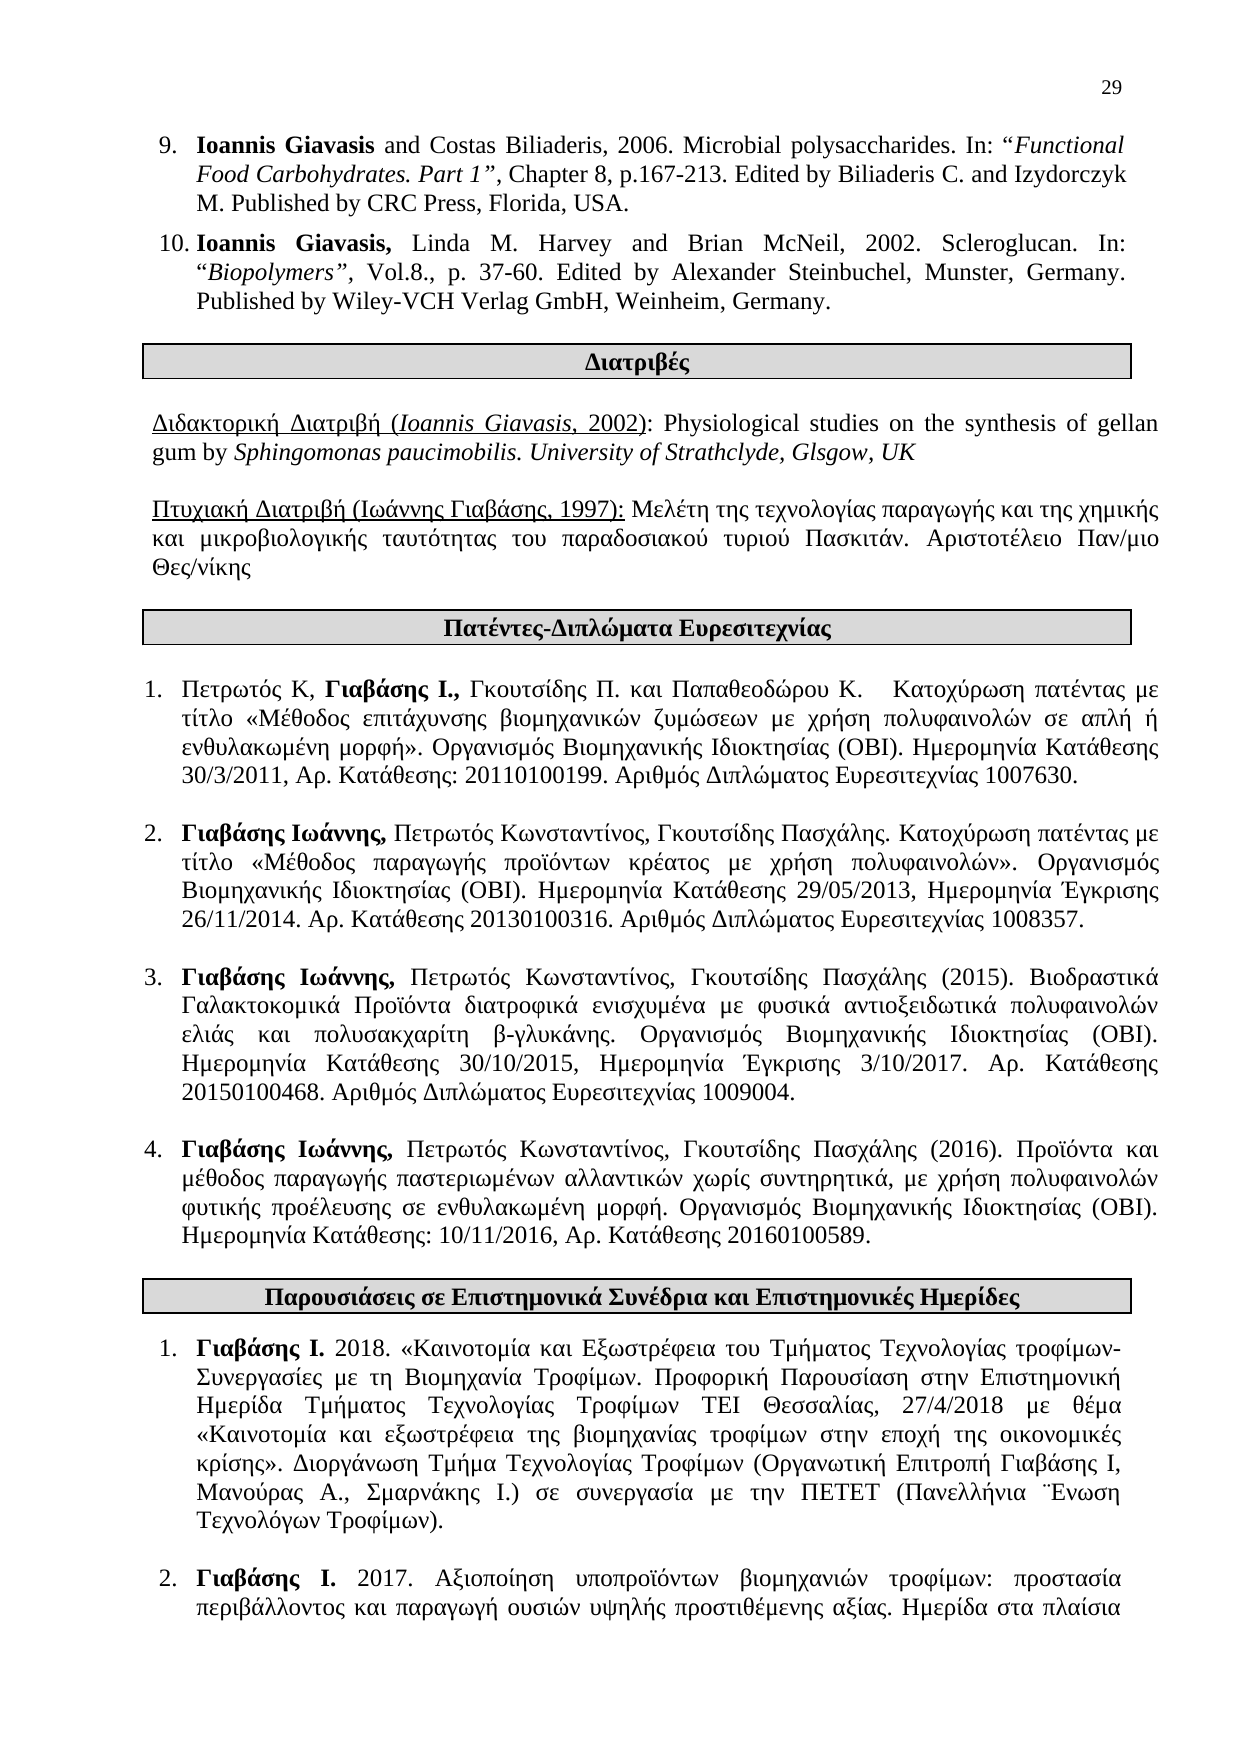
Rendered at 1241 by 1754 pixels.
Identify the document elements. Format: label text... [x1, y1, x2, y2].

list Ioannis Giavasis, Linda M. Harvey and Brian McNeil, 2002. Scleroglucan. In: “Biopolymers”, Vol.8., p. 37-60. Edited by Alexander Steinbuchel, Munster, Germany. Published by Wiley-VCH Verlag GmbH, Weinheim, Germany. [159, 228, 1126, 314]
text Διδακτορική Διατριβή (Ioannis Giavasis, 2002): Physiological studies on the synthesis of gellan gum by Sphingomonas paucimobilis. University of Strathclyde, Glsgow, UK [152, 408, 1159, 466]
list Γιαβάσης Ι. 2018. «Καινοτομία και Εξωστρέφεια του Τμήματος Τεχνολογίας τροφίμων-Συνεργασίες με τη Βιομηχανία Τροφίμων. Προφορική Παρουσίαση στην Επιστημονική Ημερίδα Τμήματος Τεχνολογίας Τροφίμων ΤΕΙ Θεσσαλίας, 27/4/2018 με θέμα «Καινοτομία και εξωστρέφεια της βιομηχανίας τροφίμων στην εποχή της οικονομικές κρίσης». Διοργάνωση Τμήμα Τεχνολογίας Τροφίμων (Οργανωτική Επιτροπή Γιαβάσης Ι, Μανούρας Α., Σμαρνάκης Ι.) σε συνεργασία με την ΠΕΤΕΤ (Πανελλήνια ¨Ενωση Τεχνολόγων Τροφίμων). [159, 1333, 1122, 1534]
list Ioannis Giavasis and Costas Biliaderis, 2006. Microbial polysaccharides. In: “Functional Food Carbohydrates. Part 1”, Chapter 8, p.167-213. Edited by Biliaderis C. and Izydorczyk M. Published by CRC Press, Florida, USA. [159, 130, 1126, 216]
list Γιαβάσης Ιωάννης, Πετρωτός Κωνσταντίνος, Γκουτσίδης Πασχάλης (2016). Προϊόντα και μέθοδος παραγωγής παστεριωμένων αλλαντικών χωρίς συντηρητικά, με χρήση πολυφαινολών φυτικής προέλευσης σε ενθυλακωμένη μορφή. Οργανισμός Βιομηχανικής Ιδιοκτησίας (ΟΒΙ). Ημερομηνία Κατάθεσης: 10/11/2016, Αρ. Κατάθεσης 20160100589. [144, 1134, 1159, 1249]
list Γιαβάσης Ιωάννης, Πετρωτός Κωνσταντίνος, Γκουτσίδης Πασχάλης. Kατοχύρωση πατέντας με τίτλο «Μέθοδος παραγωγής προϊόντων κρέατος με χρήση πολυφαινολών». Οργανισμός Βιομηχανικής Ιδιοκτησίας (ΟΒΙ). Ημερομηνία Κατάθεσης 29/05/2013, Ημερομηνία Έγκρισης 26/11/2014. Αρ. Κατάθεσης 20130100316. Αριθμός Διπλώματος Ευρεσιτεχνίας 1008357. [144, 818, 1159, 933]
text Πτυχιακή Διατριβή (Ιωάννης Γιαβάσης, 1997): Μελέτη της τεχνολογίας παραγωγής και της χημικής και μικροβιολογικής ταυτότητας του παραδοσιακού τυριού Πασκιτάν. Aριστοτέλειο Παν/μιο Θες/νίκης [152, 494, 1159, 581]
text Διατριβές [144, 345, 1130, 378]
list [159, 1563, 1122, 1621]
text Παρουσιάσεις σε Επιστημονικά Συνέδρια και Επιστημονικές Ημερίδες [144, 1280, 1130, 1312]
text Πατέντες-Διπλώματα Ευρεσιτεχνίας [144, 611, 1130, 644]
list Γιαβάσης Ιωάννης, Πετρωτός Κωνσταντίνος, Γκουτσίδης Πασχάλης (2015). Βιοδραστικά Γαλακτοκομικά Προϊόντα διατροφικά ενισχυμένα με φυσικά αντιοξειδωτικά πολυφαινολών ελιάς και πολυσακχαρίτη β-γλυκάνης. Οργανισμός Βιομηχανικής Ιδιοκτησίας (ΟΒΙ). Ημερομηνία Κατάθεσης 30/10/2015, Ημερομηνία Έγκρισης 3/10/2017. Αρ. Κατάθεσης 20150100468. Αριθμός Διπλώματος Ευρεσιτεχνίας 1009004. [144, 962, 1159, 1105]
list Πετρωτός Κ, Γιαβάσης Ι., Γκουτσίδης Π. και Παπαθεοδώρου Κ. Kατοχύρωση πατέντας με τίτλο «Μέθοδος επιτάχυνσης βιομηχανικών ζυμώσεων με χρήση πολυφαινολών σε απλή ή ενθυλακωμένη μορφή». Οργανισμός Βιομηχανικής Ιδιοκτησίας (ΟΒΙ). Ημερομηνία Κατάθεσης 30/3/2011, Αρ. Κατάθεσης: 20110100199. Αριθμός Διπλώματος Ευρεσιτεχνίας 1007630. [144, 674, 1159, 789]
